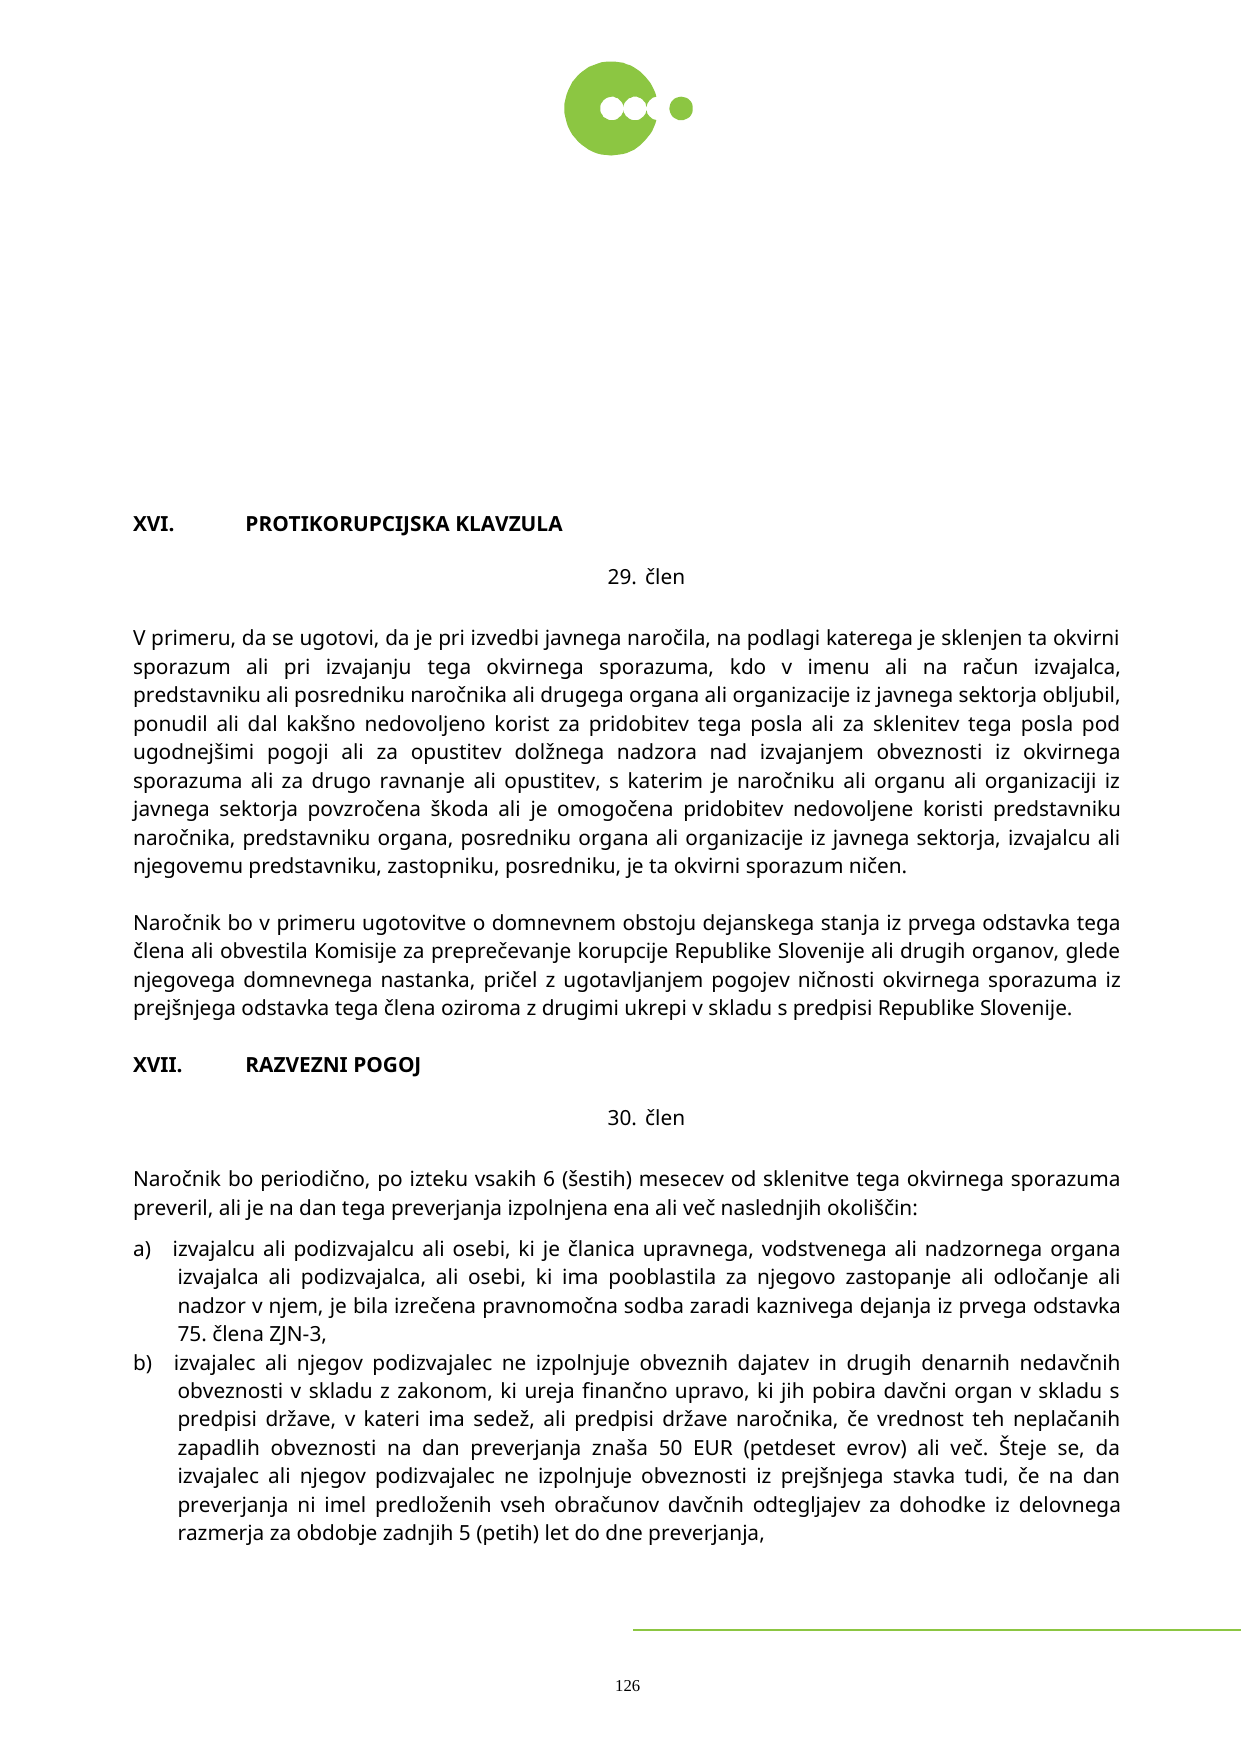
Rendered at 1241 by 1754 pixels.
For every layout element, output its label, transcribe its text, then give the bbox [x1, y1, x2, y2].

list člen [170, 1103, 1122, 1132]
list člen [170, 562, 1122, 591]
list RAZVEZNI POGOJ [133, 1050, 1122, 1078]
text a) izvajalcu ali podizvajalcu ali osebi, ki je članica upravnega, vodstvenega ali nadzornega organa izvajalca ali podizvajalca, ali osebi, ki ima pooblastila za njegovo zastopanje ali odločanje ali nadzor v njem, je bila izrečena pravnomočna sodba zaradi kaznivega dejanja iz prvega odstavka 75. člena ZJN-3, [133, 1234, 1122, 1348]
text b) izvajalec ali njegov podizvajalec ne izpolnjuje obveznih dajatev in drugih denarnih nedavčnih obveznosti v skladu z zakonom, ki ureja finančno upravo, ki jih pobira davčni organ v skladu s predpisi države, v kateri ima sedež, ali predpisi države naročnika, če vrednost teh neplačanih zapadlih obveznosti na dan preverjanja znaša 50 EUR (petdeset evrov) ali več. Šteje se, da izvajalec ali njegov podizvajalec ne izpolnjuje obveznosti iz prejšnjega stavka tudi, če na dan preverjanja ni imel predloženih vseh obračunov davčnih odtegljajev za dohodke iz delovnega razmerja za obdobje zadnjih 5 (petih) let do dne preverjanja, [133, 1348, 1122, 1547]
text Naročnik bo periodično, po izteku vsakih 6 (šestih) mesecev od sklenitve tega okvirnega sporazuma preveril, ali je na dan tega preverjanja izpolnjena ena ali več naslednjih okoliščin: [133, 1164, 1122, 1221]
list PROTIKORUPCIJSKA KLAVZULA [133, 509, 1122, 537]
text V primeru, da se ugotovi, da je pri izvedbi javnega naročila, na podlagi katerega je sklenjen ta okvirni sporazum ali pri izvajanju tega okvirnega sporazuma, kdo v imenu ali na račun izvajalca, predstavniku ali posredniku naročnika ali drugega organa ali organizacije iz javnega sektorja obljubil, ponudil ali dal kakšno nedovoljeno korist za pridobitev tega posla ali za sklenitev tega posla pod ugodnejšimi pogoji ali za opustitev dolžnega nadzora nad izvajanjem obveznosti iz okvirnega sporazuma ali za drugo ravnanje ali opustitev, s katerim je naročniku ali organu ali organizaciji iz javnega sektorja povzročena škoda ali je omogočena pridobitev nedovoljene koristi predstavniku naročnika, predstavniku organa, posredniku organa ali organizacije iz javnega sektorja, izvajalcu ali njegovemu predstavniku, zastopniku, posredniku, je ta okvirni sporazum ničen. [133, 623, 1122, 879]
text Naročnik bo v primeru ugotovitve o domnevnem obstoju dejanskega stanja iz prvega odstavka tega člena ali obvestila Komisije za preprečevanje korupcije Republike Slovenije ali drugih organov, glede njegovega domnevnega nastanka, pričel z ugotavljanjem pogojev ničnosti okvirnega sporazuma iz prejšnjega odstavka tega člena oziroma z drugimi ukrepi v skladu s predpisi Republike Slovenije. [133, 908, 1122, 1022]
